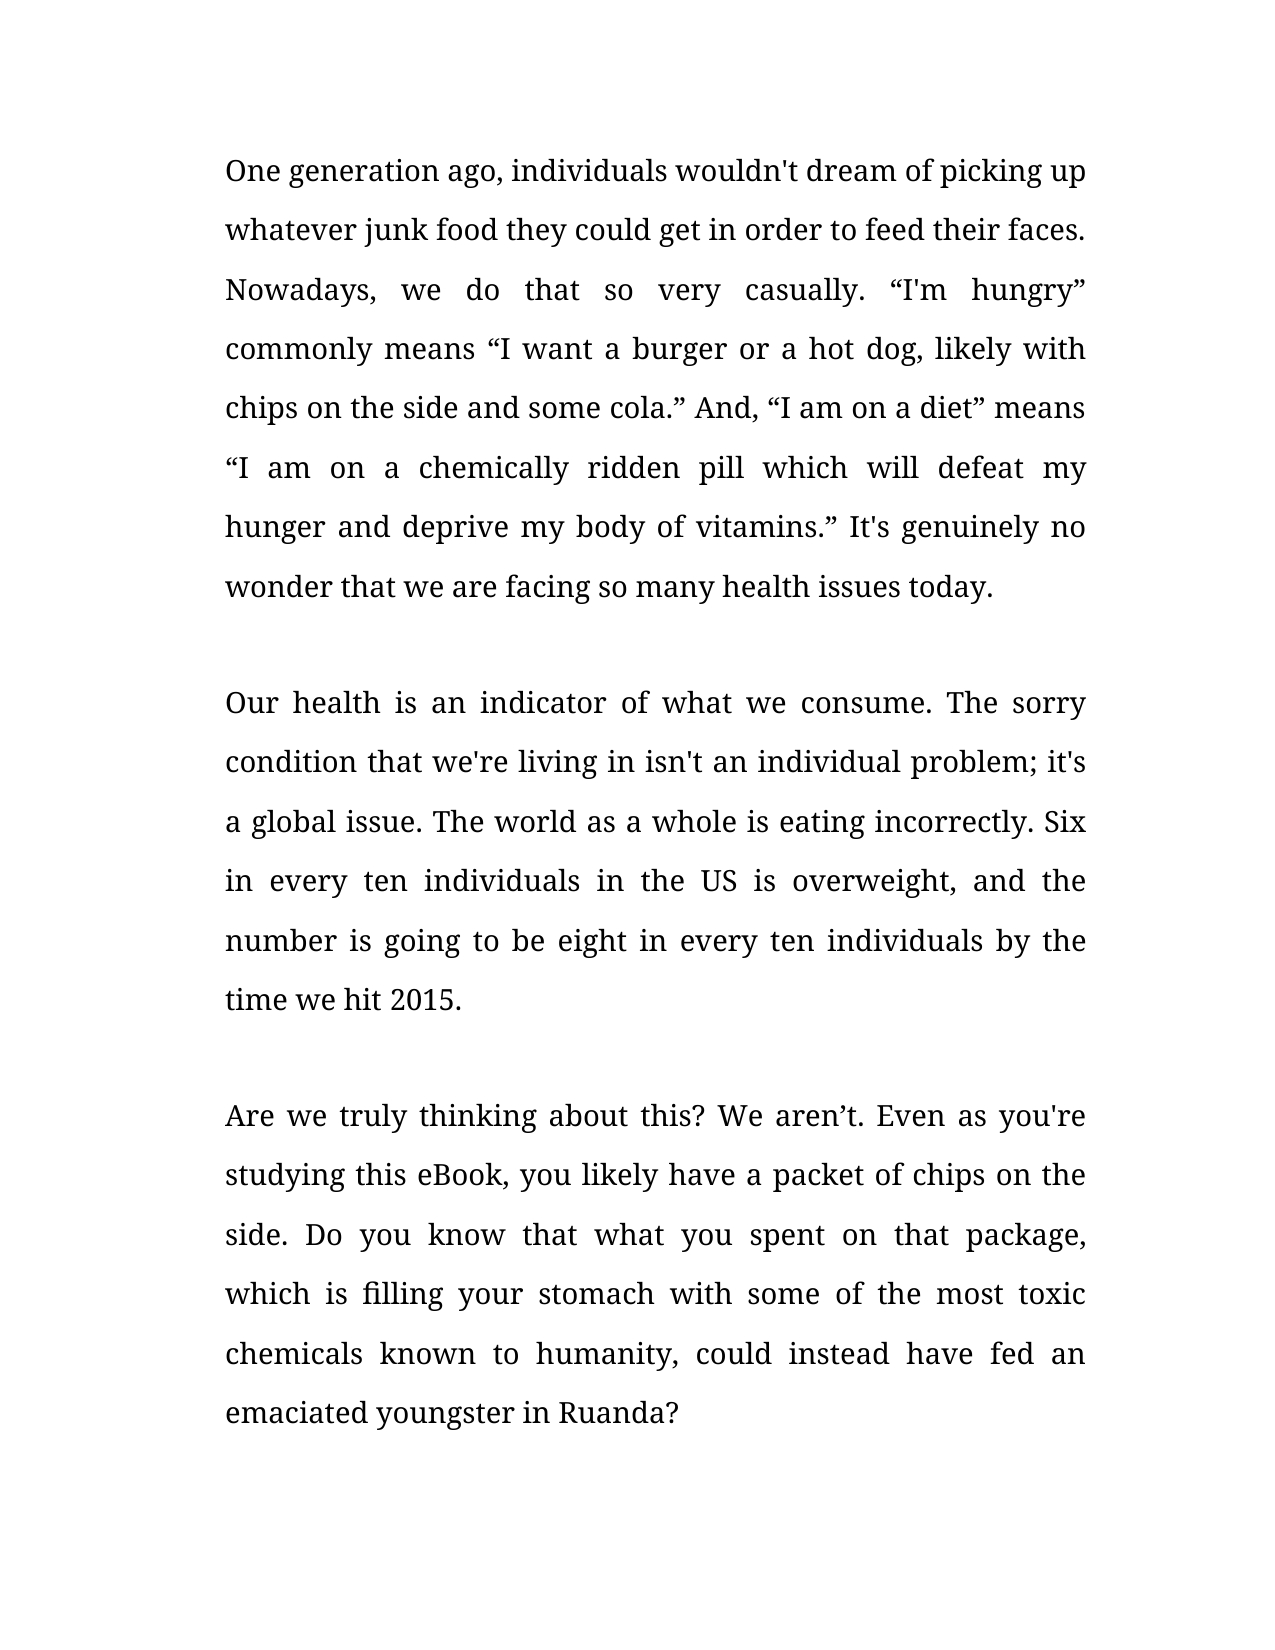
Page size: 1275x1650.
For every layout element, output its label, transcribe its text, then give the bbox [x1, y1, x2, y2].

text Our health is an indicator of what we consume. The sorry condition that we're living in isn't an individual problem; it's a global issue. The world as a whole is eating incorrectly. Six in every ten individuals in the US is overweight, and the number is going to be eight in every ten individuals by the time we hit 2015. [225, 682, 1088, 1019]
text One generation ago, individuals wouldn't dream of picking up whatever junk food they could get in order to feed their faces. Nowadays, we do that so very casually. “I'm hungry” commonly means “I want a burger or a hot dog, likely with chips on the side and some cola.” And, “I am on a diet” means “I am on a chemically ridden pill which will defeat my hunger and deprive my body of vitamins.” It's genuinely no wonder that we are facing so many health issues today. [225, 150, 1088, 606]
text Are we truly thinking about this? We aren’t. Even as you're studying this eBook, you likely have a packet of chips on the side. Do you know that what you spent on that package, which is filling your stomach with some of the most toxic chemicals known to humanity, could instead have fed an emaciated youngster in Ruanda? [225, 1095, 1088, 1432]
